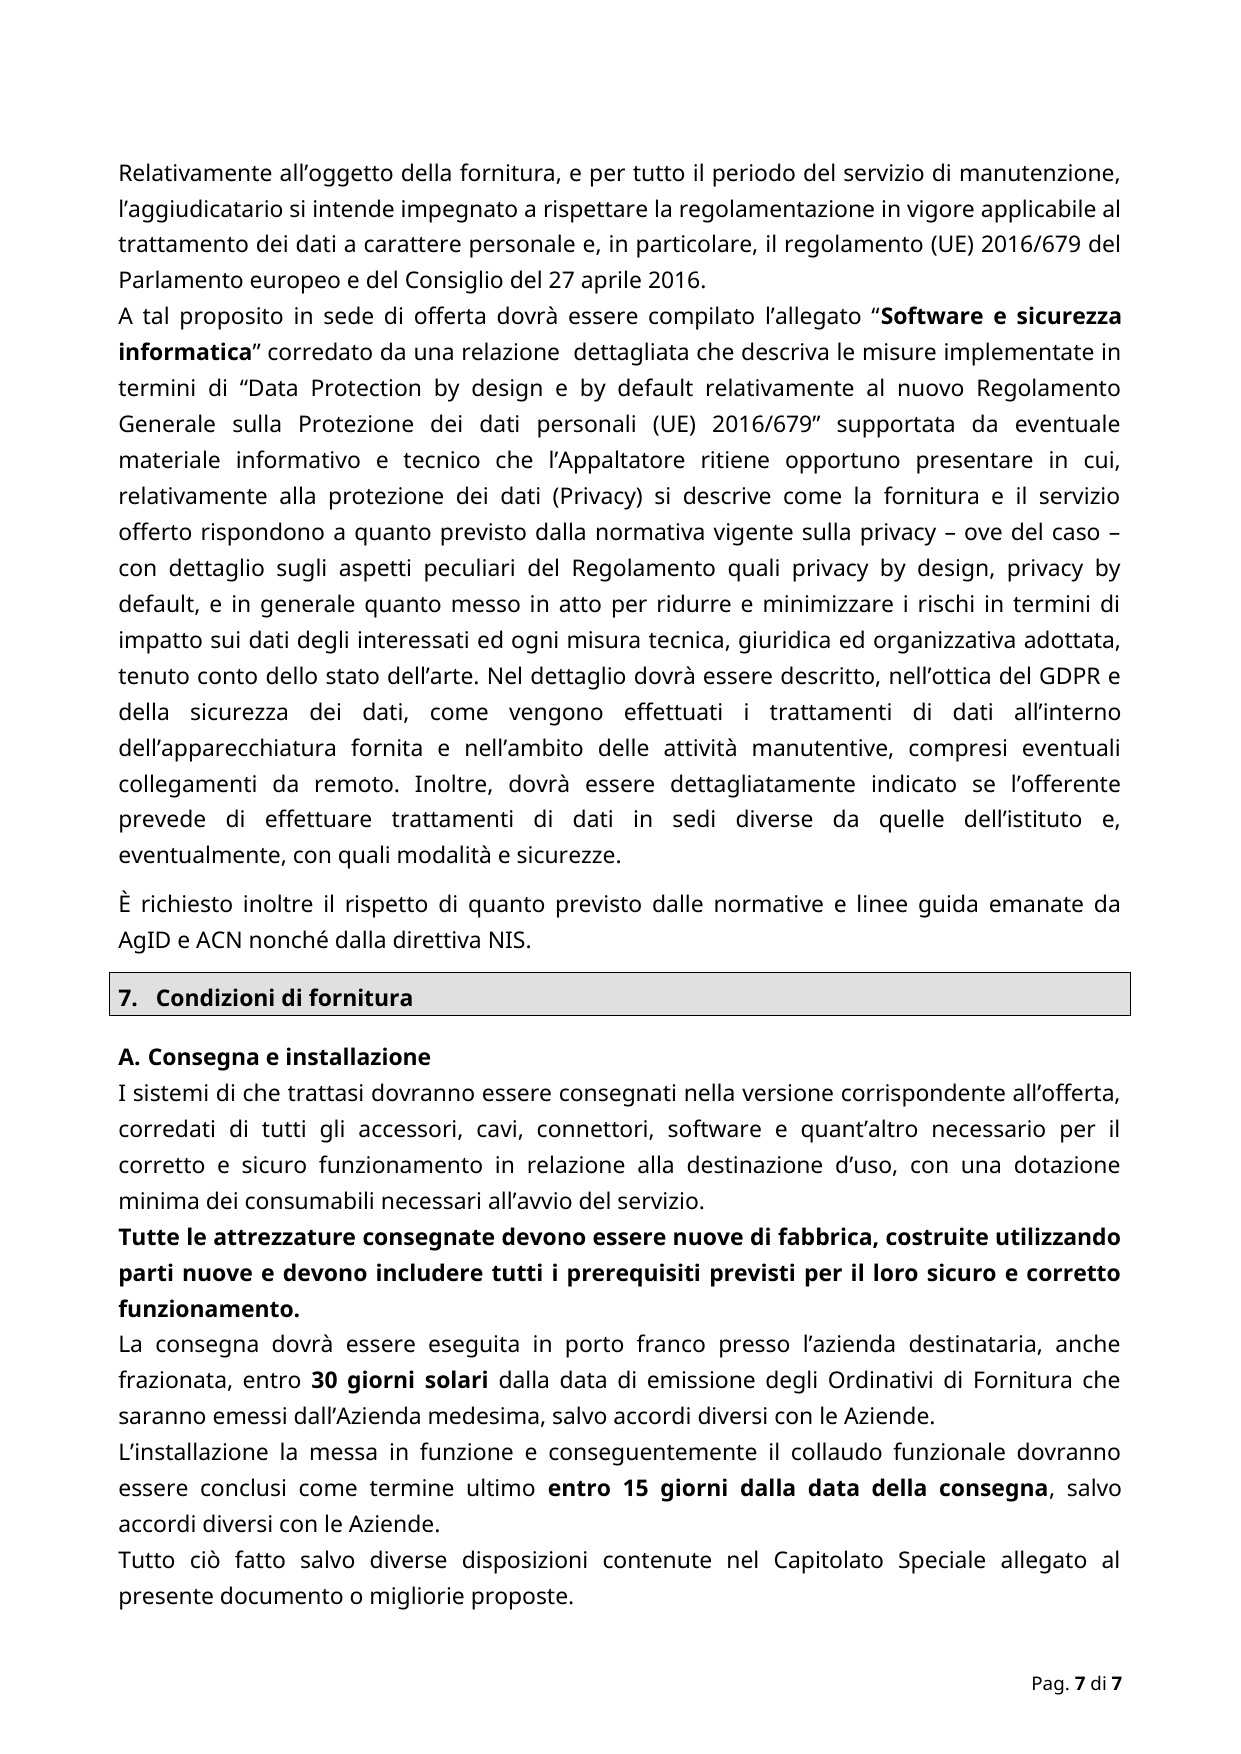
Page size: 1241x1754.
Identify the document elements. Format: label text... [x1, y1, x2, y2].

text Tutto ciò fatto salvo diverse disposizioni contenute nel Capitolato Speciale allegato al presente documento o migliorie proposte. [118, 1544, 1122, 1611]
text Relativamente all’oggetto della fornitura, e per tutto il periodo del servizio di manutenzione, l’aggiudicatario si intende impegnato a rispettare la regolamentazione in vigore applicabile al trattamento dei dati a carattere personale e, in particolare, il regolamento (UE) 2016/679 del Parlamento europeo e del Consiglio del 27 aprile 2016. [118, 157, 1122, 296]
text La consegna dovrà essere eseguita in porto franco presso l’azienda destinataria, anche frazionata, entro 30 giorni solari dalla data di emissione degli Ordinativi di Fornitura che saranno emessi dall’Azienda medesima, salvo accordi diversi con le Aziende. [118, 1328, 1122, 1432]
text I sistemi di che trattasi dovranno essere consegnati nella versione corrispondente all’offerta, corredati di tutti gli accessori, cavi, connettori, software e quant’altro necessario per il corretto e sicuro funzionamento in relazione alla destinazione d’uso, con una dotazione minima dei consumabili necessari all’avvio del servizio. [118, 1077, 1122, 1216]
text Tutte le attrezzature consegnate devono essere nuove di fabbrica, costruite utilizzando parti nuove e devono includere tutti i prerequisiti previsti per il loro sicuro e corretto funzionamento. [118, 1221, 1122, 1324]
text A tal proposito in sede di offerta dovrà essere compilato l’allegato “Software e sicurezza informatica” corredato da una relazione dettagliata che descriva le misure implementate in termini di “Data Protection by design e by default relativamente al nuovo Regolamento Generale sulla Protezione dei dati personali (UE) 2016/679” supportata da eventuale materiale informativo e tecnico che l’Appaltatore ritiene opportuno presentare in cui, relativamente alla protezione dei dati (Privacy) si descrive come la fornitura e il servizio offerto rispondono a quanto previsto dalla normativa vigente sulla privacy – ove del caso – con dettaglio sugli aspetti peculiari del Regolamento quali privacy by design, privacy by default, e in generale quanto messo in atto per ridurre e minimizzare i rischi in termini di impatto sui dati degli interessati ed ogni misura tecnica, giuridica ed organizzativa adottata, tenuto conto dello stato dell’arte. Nel dettaglio dovrà essere descritto, nell’ottica del GDPR e della sicurezza dei dati, come vengono effettuati i trattamenti di dati all’interno dell’apparecchiatura fornita e nell’ambito delle attività manutentive, compresi eventuali collegamenti da remoto. Inoltre, dovrà essere dettagliatamente indicato se l’offerente prevede di effettuare trattamenti di dati in sedi diverse da quelle dell’istituto e, eventualmente, con quali modalità e sicurezze. [118, 300, 1122, 871]
text L’installazione la messa in funzione e conseguentemente il collaudo funzionale dovranno essere conclusi come termine ultimo entro 15 giorni dalla data della consegna, salvo accordi diversi con le Aziende. [118, 1436, 1122, 1539]
text È richiesto inoltre il rispetto di quanto previsto dalle normative e linee guida emanate da AgID e ACN nonché dalla direttiva NIS. [118, 888, 1122, 955]
list Condizioni di fornitura [110, 973, 1130, 1015]
list Consegna e installazione [118, 1041, 1122, 1072]
